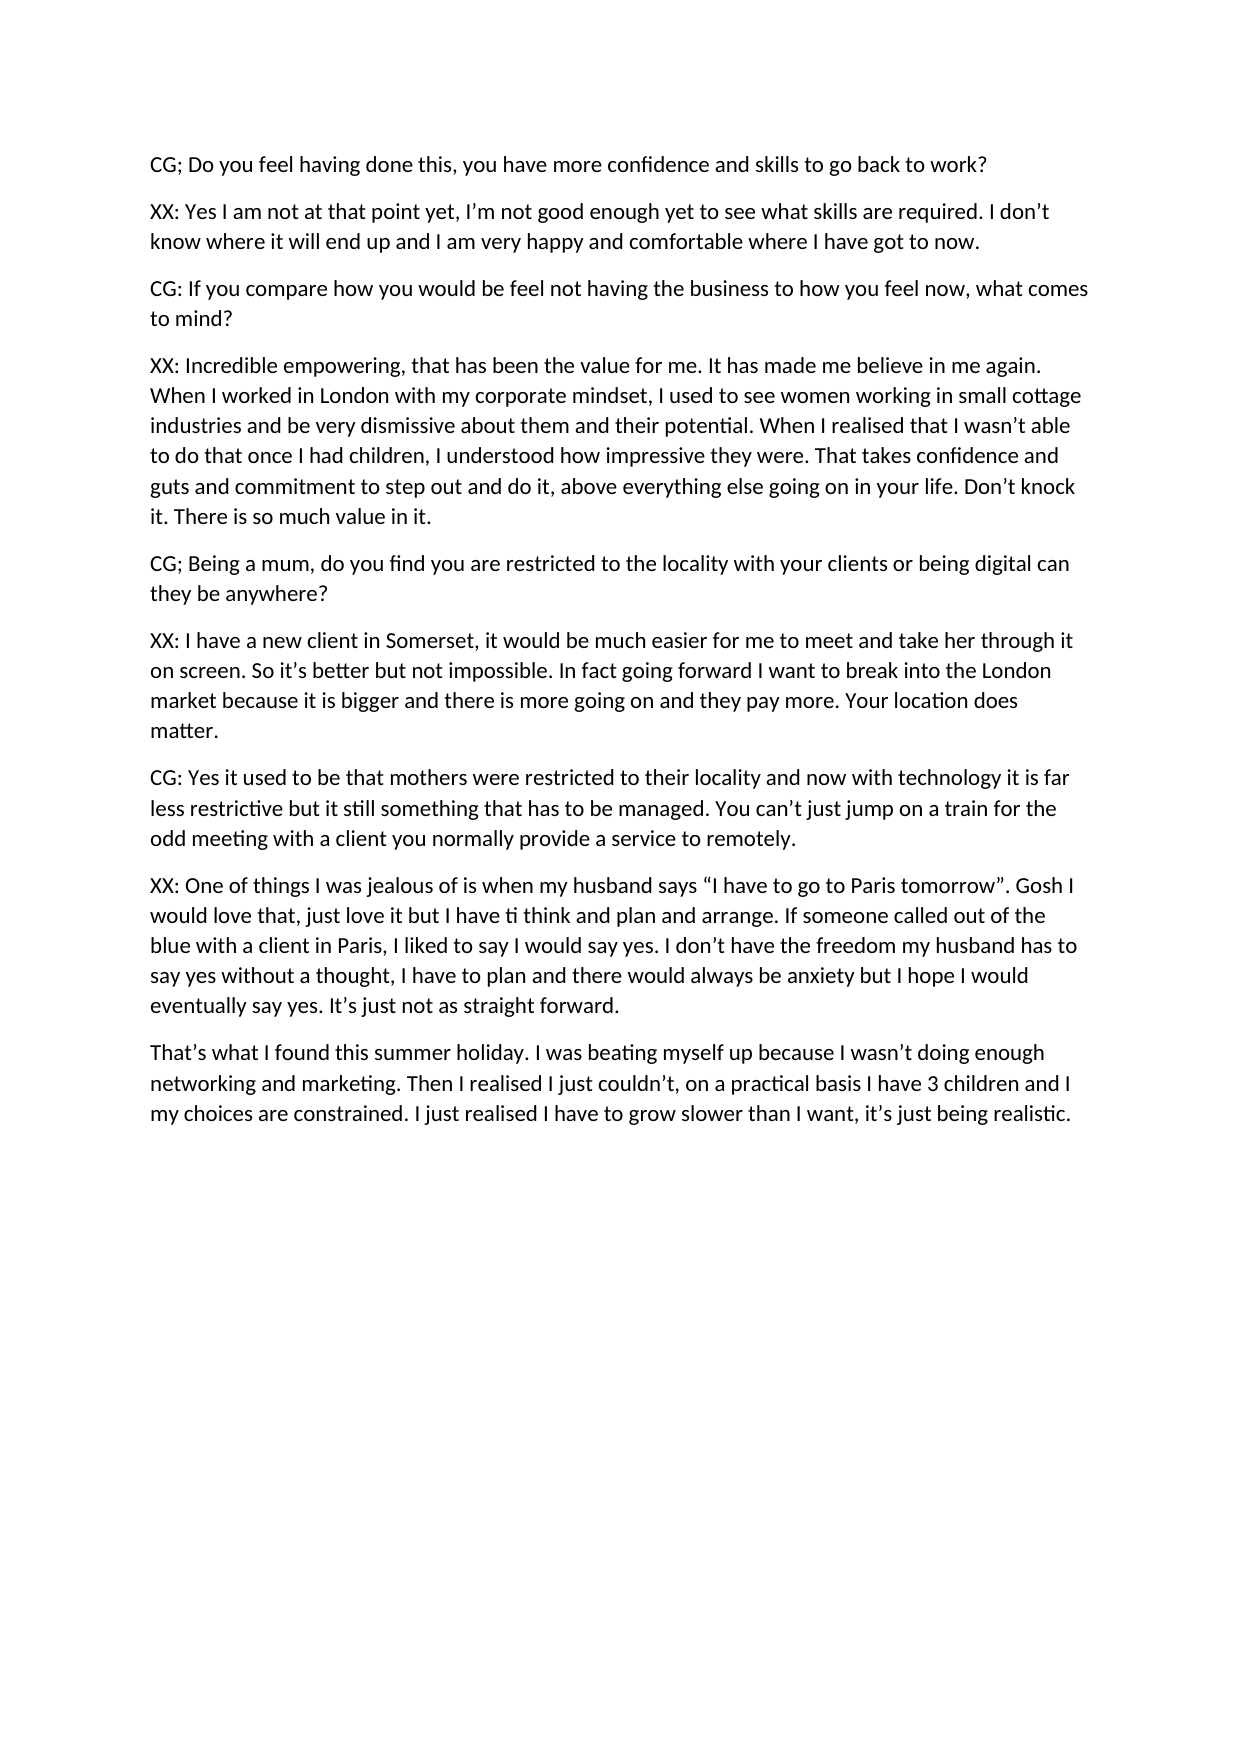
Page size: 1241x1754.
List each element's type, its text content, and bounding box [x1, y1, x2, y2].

text That’s what I found this summer holiday. I was beating myself up because I wasn’t doing enough networking and marketing. Then I realised I just couldn’t, on a practical basis I have 3 children and I my choices are constrained. I just realised I have to grow slower than I want, it’s just being realistic. [150, 1038, 1090, 1127]
text XX: I have a new client in Somerset, it would be much easier for me to meet and take her through it on screen. So it’s better but not impossible. In fact going forward I want to break into the London market because it is bigger and there is more going on and they pay more. Your location does matter. [150, 626, 1090, 745]
text CG: Yes it used to be that mothers were restricted to their locality and now with technology it is far less restrictive but it still something that has to be managed. You can’t just jump on a train for the odd meeting with a client you normally provide a service to remotely. [150, 763, 1090, 852]
text XX: Yes I am not at that point yet, I’m not good enough yet to see what skills are required. I don’t know where it will end up and I am very happy and comfortable where I have got to now. [150, 197, 1090, 255]
text CG; Do you feel having done this, you have more confidence and skills to go back to work? [150, 150, 1090, 178]
text CG; Being a mum, do you find you are restricted to the locality with your clients or being digital can they be anywhere? [150, 549, 1090, 607]
text XX: One of things I was jealous of is when my husband says “I have to go to Paris tomorrow”. Gosh I would love that, just love it but I have ti think and plan and arrange. If someone called out of the blue with a client in Paris, I liked to say I would say yes. I don’t have the freedom my husband has to say yes without a thought, I have to plan and there would always be anxiety but I hope I would eventually say yes. It’s just not as straight forward. [150, 871, 1090, 1020]
text XX: Incredible empowering, that has been the value for me. It has made me believe in me again. When I worked in London with my corporate mindset, I used to see women working in small cottage industries and be very dismissive about them and their potential. When I realised that I wasn’t able to do that once I had children, I understood how impressive they were. That takes confidence and guts and commitment to step out and do it, above everything else going on in your life. Don’t knock it. There is so much value in it. [150, 351, 1090, 530]
text CG: If you compare how you would be feel not having the business to how you feel now, what comes to mind? [150, 274, 1090, 332]
